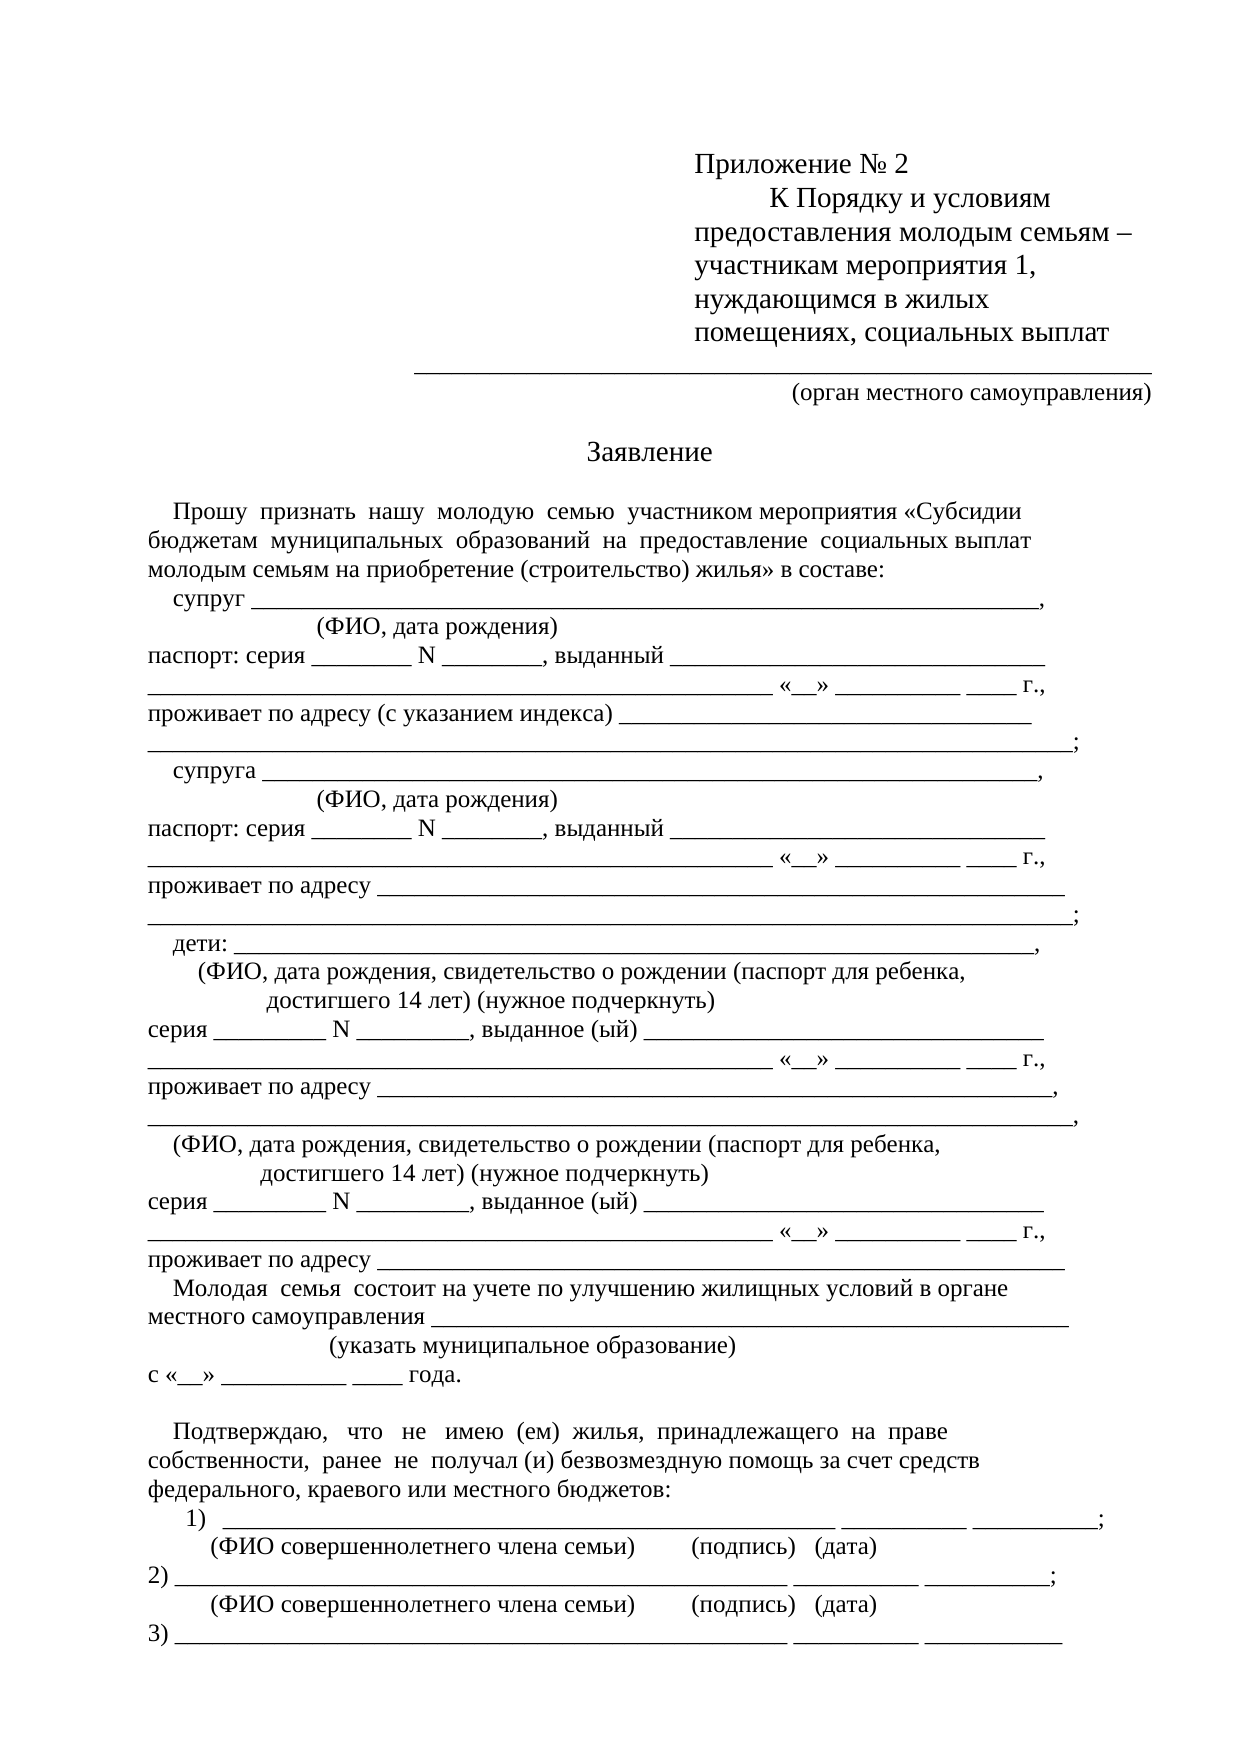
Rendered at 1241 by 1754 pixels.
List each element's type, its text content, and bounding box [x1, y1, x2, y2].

text молодым семьям на приобретение (строительство) жилья» в составе: [148, 554, 1152, 583]
text паспорт: серия ________ N ________, выданный ______________________________ [148, 640, 1152, 669]
text (ФИО, дата рождения, свидетельство о рождении (паспорт для ребенка, [148, 1129, 1152, 1158]
text супруга ______________________________________________________________, [148, 755, 1152, 784]
text __________________________________________________________________________; [148, 726, 1152, 755]
text собственности, ранее не получал (и) безвозмездную помощь за счет средств [148, 1445, 1152, 1474]
text Молодая семья состоит на учете по улучшению жилищных условий в органе [148, 1273, 1152, 1301]
text 3) _________________________________________________ __________ ___________ [148, 1618, 1152, 1646]
text К Порядку и условиям предоставления молодым семьям – участникам мероприятия 1, нуждающимся в жилых помещениях, социальных выплат [694, 180, 1152, 348]
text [148, 1589, 1152, 1618]
text (указать муниципальное образование) [148, 1330, 1152, 1359]
text серия _________ N _________, выданное (ый) ________________________________ [148, 1014, 1152, 1043]
text 2) _________________________________________________ __________ __________; [148, 1560, 1152, 1589]
text __________________________________________________ «__» __________ ____ г., [148, 669, 1152, 698]
text достигшего 14 лет) (нужное подчеркнуть) [148, 1158, 1152, 1186]
text Приложение № 2 [148, 147, 1152, 180]
text проживает по адресу ______________________________________________________, [148, 1071, 1152, 1100]
text с «__» __________ ____ года. [148, 1359, 1152, 1388]
text (ФИО, дата рождения) [148, 611, 1152, 640]
text бюджетам муниципальных образований на предоставление социальных выплат [148, 525, 1152, 554]
text __________________________________________________________________________; [148, 899, 1152, 928]
text __________________________________________________ «__» __________ ____ г., [148, 1215, 1152, 1244]
text федерального, краевого или местного бюджетов: [148, 1474, 1152, 1503]
text проживает по адресу _______________________________________________________ [148, 870, 1152, 899]
text проживает по адресу _______________________________________________________ [148, 1244, 1152, 1273]
text паспорт: серия ________ N ________, выданный ______________________________ [148, 813, 1152, 841]
list _________________________________________________ __________ __________; [185, 1503, 1152, 1531]
text дети: ________________________________________________________________, [148, 928, 1152, 956]
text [148, 1531, 1152, 1560]
text серия _________ N _________, выданное (ый) ________________________________ [148, 1186, 1152, 1215]
text (ФИО, дата рождения) [148, 784, 1152, 813]
text супруг _______________________________________________________________, [148, 583, 1152, 611]
text Заявление [148, 434, 1152, 468]
text Подтверждаю, что не имею (ем) жилья, принадлежащего на праве [148, 1416, 1152, 1445]
text (орган местного самоуправления) [148, 377, 1152, 405]
text __________________________________________________ «__» __________ ____ г., [148, 1043, 1152, 1071]
text __________________________________________________________________________, [148, 1100, 1152, 1129]
text __________________________________________________ «__» __________ ____ г., [148, 841, 1152, 870]
text местного самоуправления ___________________________________________________ [148, 1301, 1152, 1330]
text проживает по адресу (с указанием индекса) _________________________________ [148, 698, 1152, 726]
text Прошу признать нашу молодую семью участником мероприятия «Субсидии [148, 496, 1152, 525]
text (ФИО, дата рождения, свидетельство о рождении (паспорт для ребенка, [148, 956, 1152, 985]
text ___________________________________________________________ [148, 348, 1152, 377]
text достигшего 14 лет) (нужное подчеркнуть) [148, 985, 1152, 1014]
